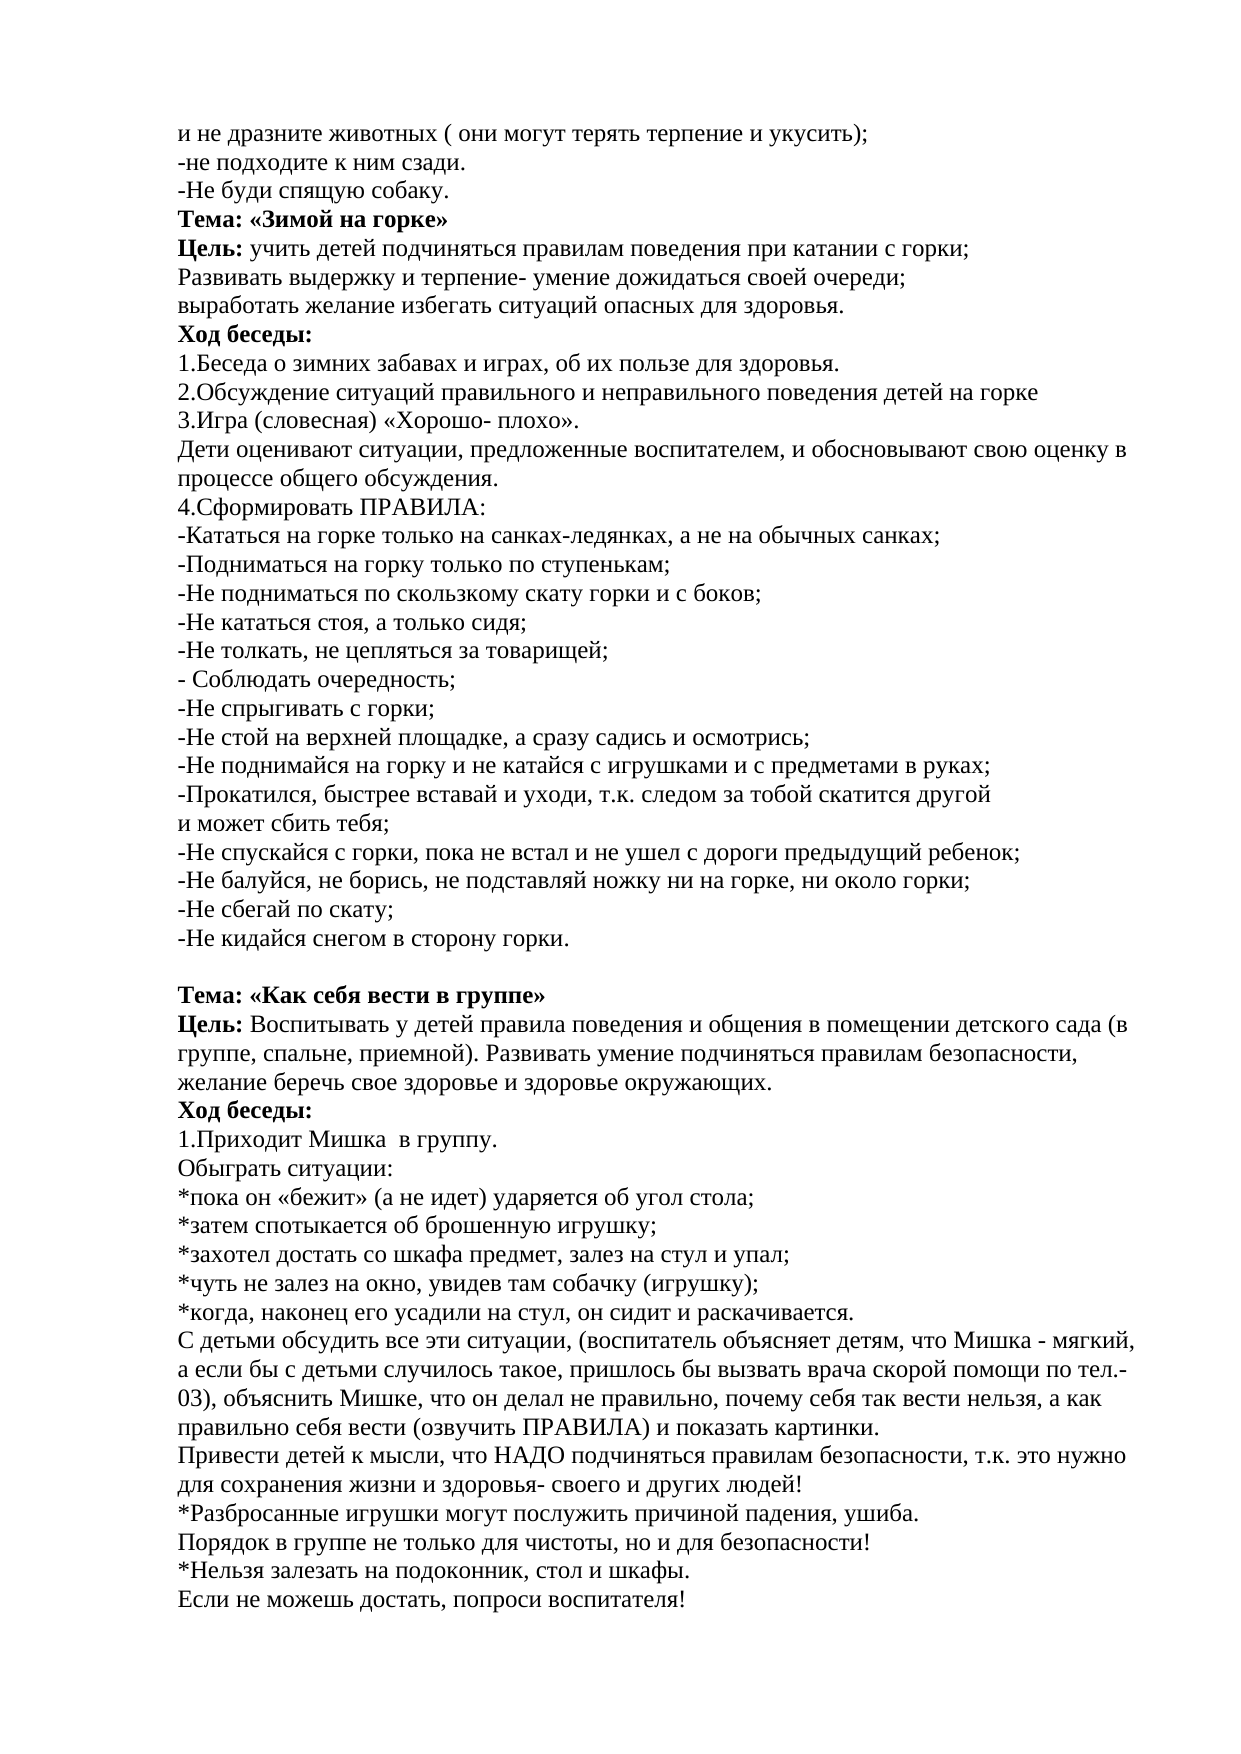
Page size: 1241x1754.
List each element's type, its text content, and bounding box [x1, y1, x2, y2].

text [177, 1009, 1152, 1613]
text Тема: «Зимой на горке» Цель: учить детей подчиняться правилам поведения при катании с горки; Развивать выдержку и терпение- умение дожидаться своей очереди; выработать желание избегать ситуаций опасных для здоровья. Ход беседы: 1.Беседа о зимних забавах и играх, об их пользе для здоровья. 2.Обсуждение ситуаций правильного и неправильного поведения детей на горке 3.Игра (словесная) «Хорошо- плохо». Дети оценивают ситуации, предложенные воспитателем, и обосновывают свою оценку в процессе общего обсуждения. 4.Сформировать ПРАВИЛА: -Кататься на горке только на санках-ледянках, а не на обычных санках; -Подниматься на горку только по ступенькам; -Не подниматься по скользкому скату горки и с боков; -Не кататься стоя, а только сидя; -Не толкать, не цепляться за товарищей; - Соблюдать очередность; -Не спрыгивать с горки; -Не стой на верхней площадке, а сразу садись и осмотрись; -Не поднимайся на горку и не катайся с игрушками и с предметами в руках; -Прокатился, быстрее вставай и уходи, т.к. следом за тобой скатится другой и может сбить тебя; -Не спускайся с горки, пока не встал и не ушел с дороги предыдущий ребенок; -Не балуйся, не борись, не подставляй ножку ни на горке, ни около горки; -Не сбегай по скату; -Не кидайся снегом в сторону горки. [177, 204, 1152, 952]
text Тема: «Как себя вести в группе» [177, 981, 1152, 1009]
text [177, 118, 1152, 204]
